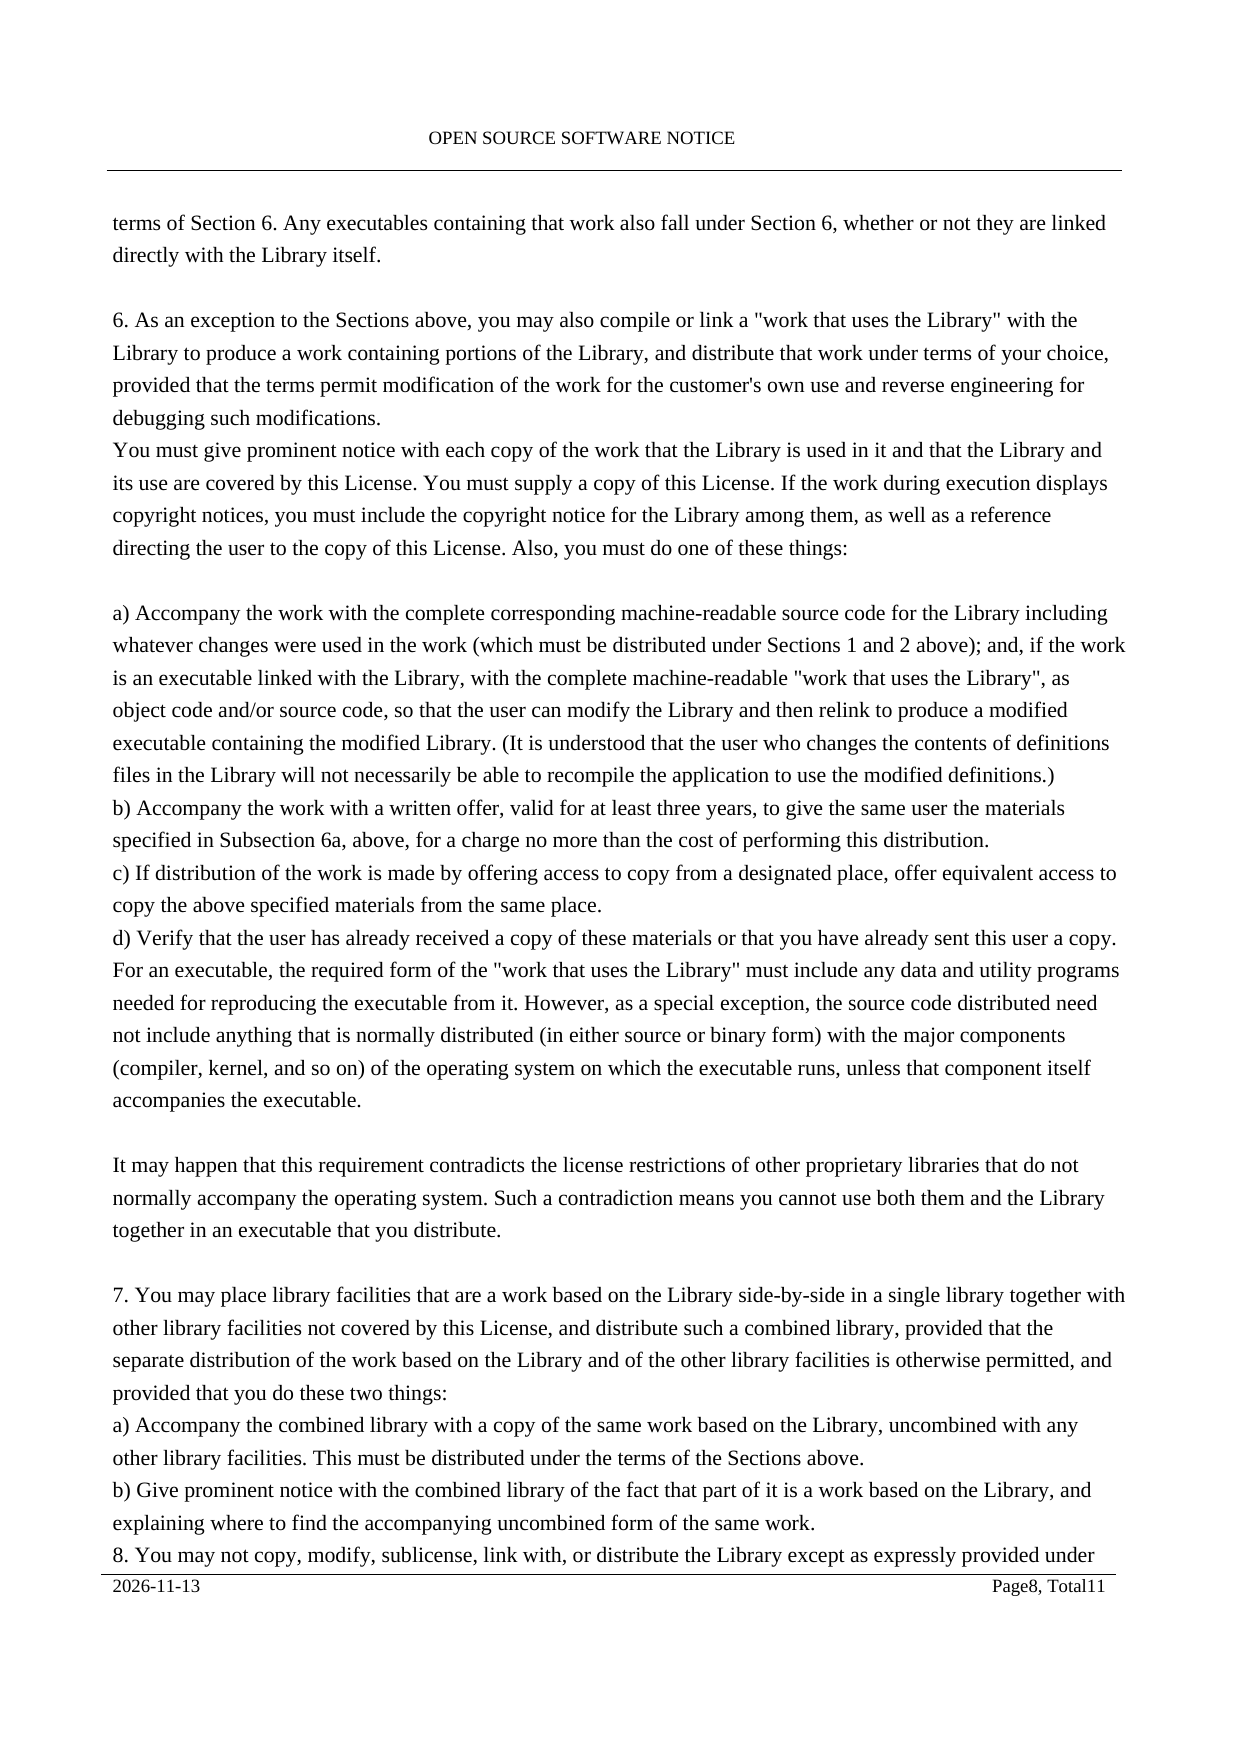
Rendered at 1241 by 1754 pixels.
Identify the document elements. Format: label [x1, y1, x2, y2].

text [112, 206, 1128, 1571]
